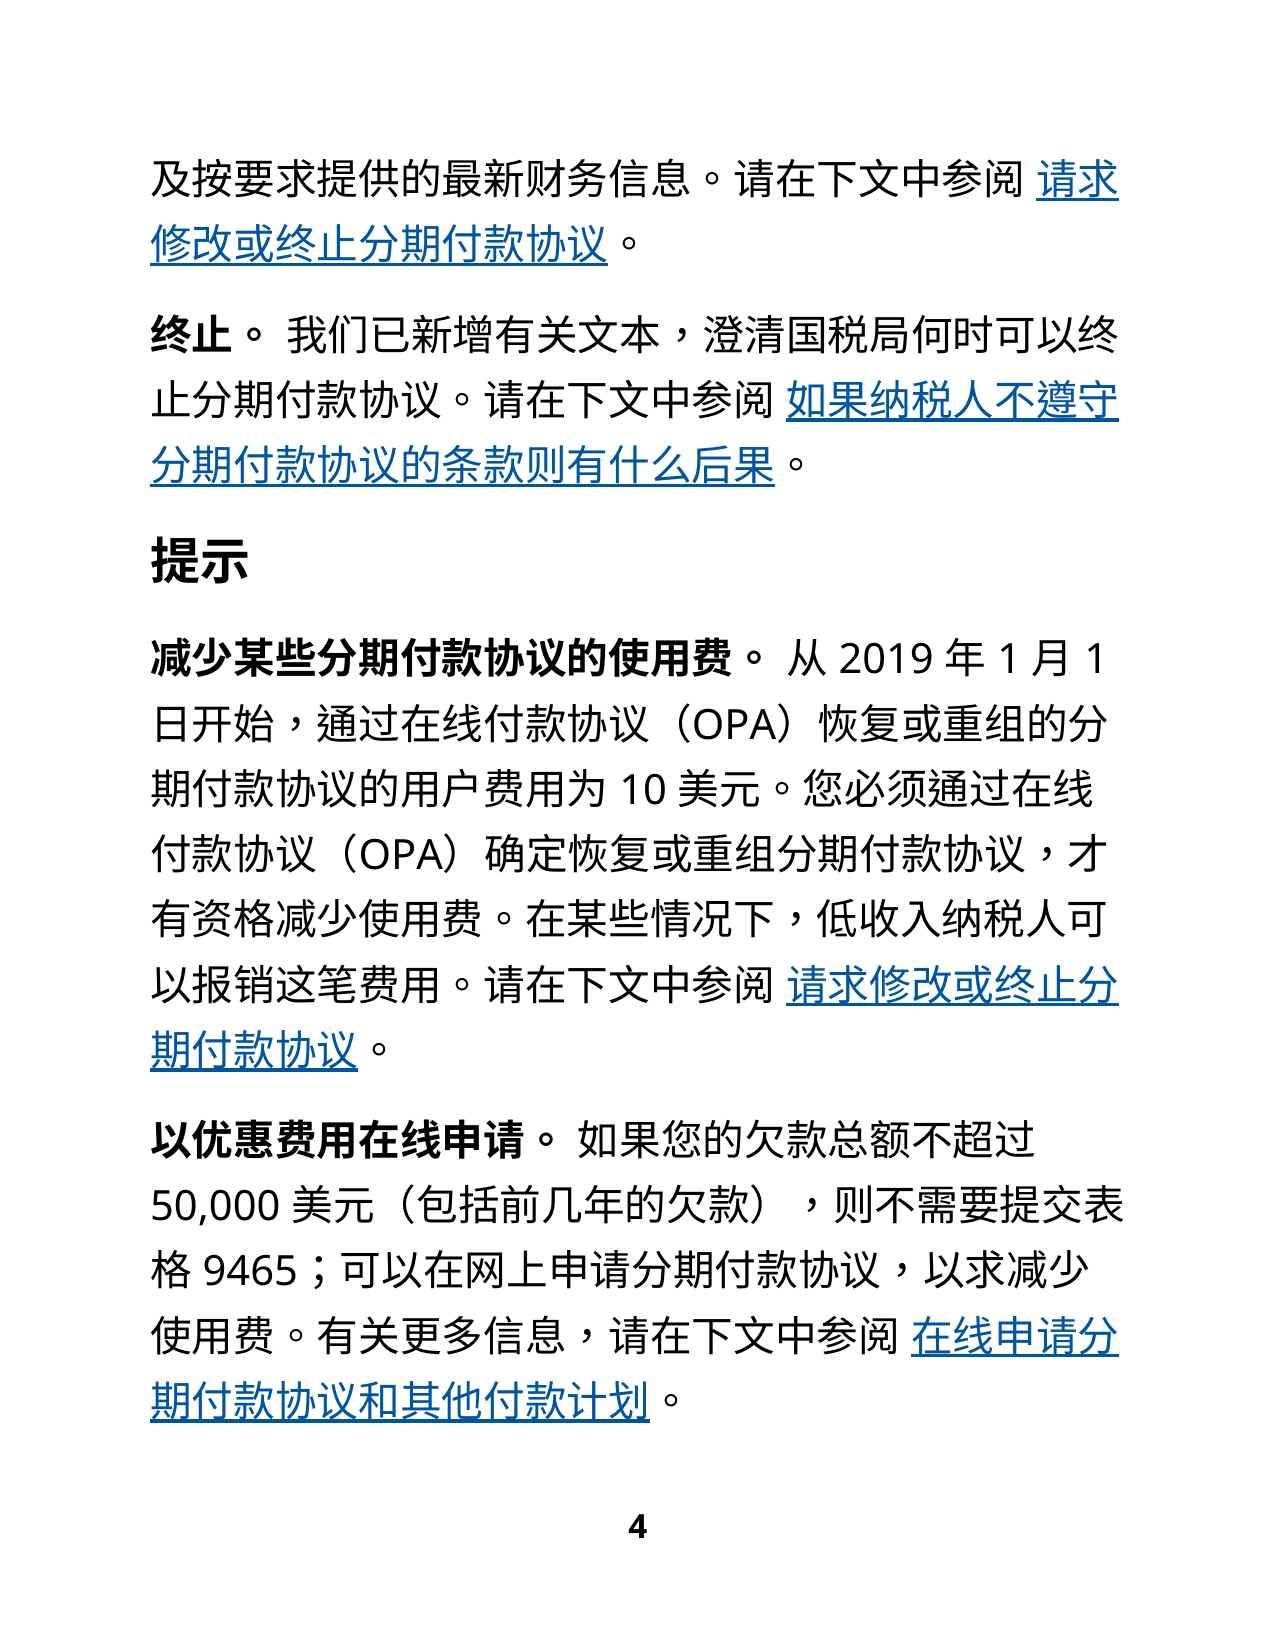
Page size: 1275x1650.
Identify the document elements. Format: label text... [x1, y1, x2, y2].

text 终止。 我们已新增有关文本，澄清国税局何时可以终止分期付款协议。请在下文中参阅 如果纳税人不遵守分期付款协议的条款则有什么后果。 [150, 305, 1125, 493]
text 减少某些分期付款协议的使用费。 从 2019 年 1 月 1 日开始，通过在线付款协议（OPA）恢复或重组的分期付款协议的用户费用为 10 美元。您必须通过在线付款协议（OPA）确定恢复或重组分期付款协议，才有资格减少使用费。在某些情况下，低收入纳税人可以报销这笔费用。请在下文中参阅 请求修改或终止分期付款协议。 [150, 629, 1125, 1077]
text 以优惠费用在线申请。 如果您的欠款总额不超过 50,000 美元（包括前几年的欠款），则不需要提交表格 9465；可以在网上申请分期付款协议，以求减少使用费。有关更多信息，请在下文中参阅 在线申请分期付款协议和其他付款计划。 [150, 1111, 1125, 1428]
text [150, 150, 1125, 272]
subtitle 提示 [150, 526, 1125, 594]
